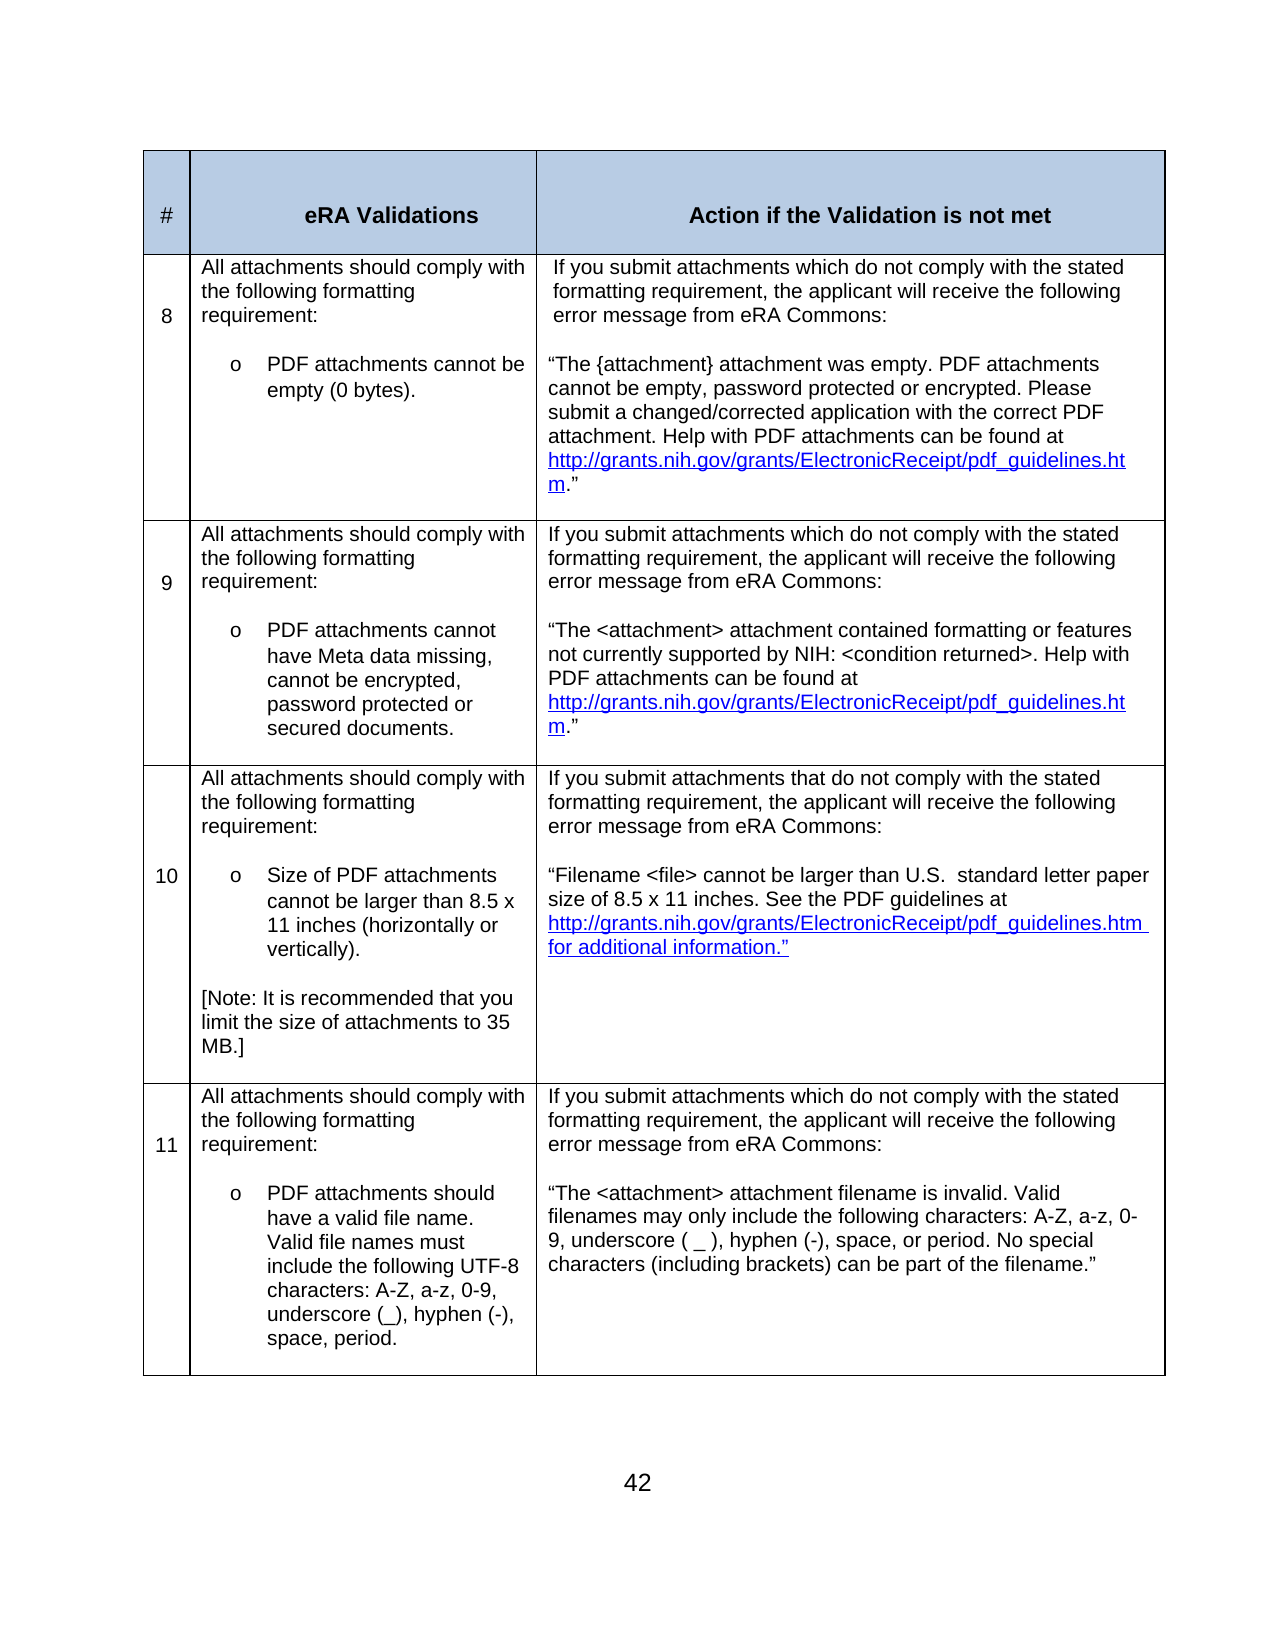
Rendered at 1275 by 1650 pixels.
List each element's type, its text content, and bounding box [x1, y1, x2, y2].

table_cell All attachments should comply with the following formatting requirement: PDF attachments should have a valid file name. Valid file names must include the following UTF-8 characters: A-Z, a-z, 0-9, underscore (_), hyphen (-), space, period. [191, 1084, 536, 1375]
table_cell If you submit attachments which do not comply with the stated formatting requirement, the applicant will receive the following error message from eRA Commons: “The <attachment> attachment filename is invalid. Valid filenames may only include the following characters: A-Z, a-z, 0-9, underscore ( _ ), hyphen (-), space, or period. No special characters (including brackets) can be part of the filename.” [537, 1084, 1164, 1375]
table_cell All attachments should comply with the following formatting requirement: PDF attachments cannot be empty (0 bytes). [191, 255, 536, 520]
table_cell 10 11 [144, 1084, 189, 1375]
table_cell All attachments should comply with the following formatting requirement: Size of PDF attachments cannot be larger than 8.5 x 11 inches (horizontally or vertically). [Note: It is recommended that you limit the size of attachments to 35 MB.] [191, 766, 536, 1082]
table_cell 9 10 [144, 766, 189, 1082]
table_cell If you submit attachments that do not comply with the stated formatting requirement, the applicant will receive the following error message from eRA Commons: “Filename <file> cannot be larger than U.S. standard letter paper size of 8.5 x 11 inches. See the PDF guidelines at http://grants.nih.gov/grants/ElectronicReceipt/pdf_guidelines.htm for additional information.” [537, 766, 1164, 1082]
table_cell 7 8 [144, 255, 189, 520]
table_header # [144, 151, 189, 254]
table_cell 8 9 [144, 521, 189, 765]
table_cell If you submit attachments which do not comply with the stated formatting requirement, the applicant will receive the following error message from eRA Commons: “The {attachment} attachment was empty. PDF attachments cannot be empty, password protected or encrypted. Please submit a changed/corrected application with the correct PDF attachment. Help with PDF attachments can be found at http://grants.nih.gov/grants/ElectronicReceipt/pdf_guidelines.htm.” [537, 255, 1164, 520]
table_cell If you submit attachments which do not comply with the stated formatting requirement, the applicant will receive the following error message from eRA Commons: “The <attachment> attachment contained formatting or features not currently supported by NIH: <condition returned>. Help with PDF attachments can be found at http://grants.nih.gov/grants/ElectronicReceipt/pdf_guidelines.htm.” [537, 521, 1164, 765]
table_header Action if the Validation is not met [537, 151, 1164, 254]
table_cell All attachments should comply with the following formatting requirement: PDF attachments cannot have Meta data missing, cannot be encrypted, password protected or secured documents. [191, 521, 536, 765]
table_header eRA Validations [191, 151, 536, 254]
